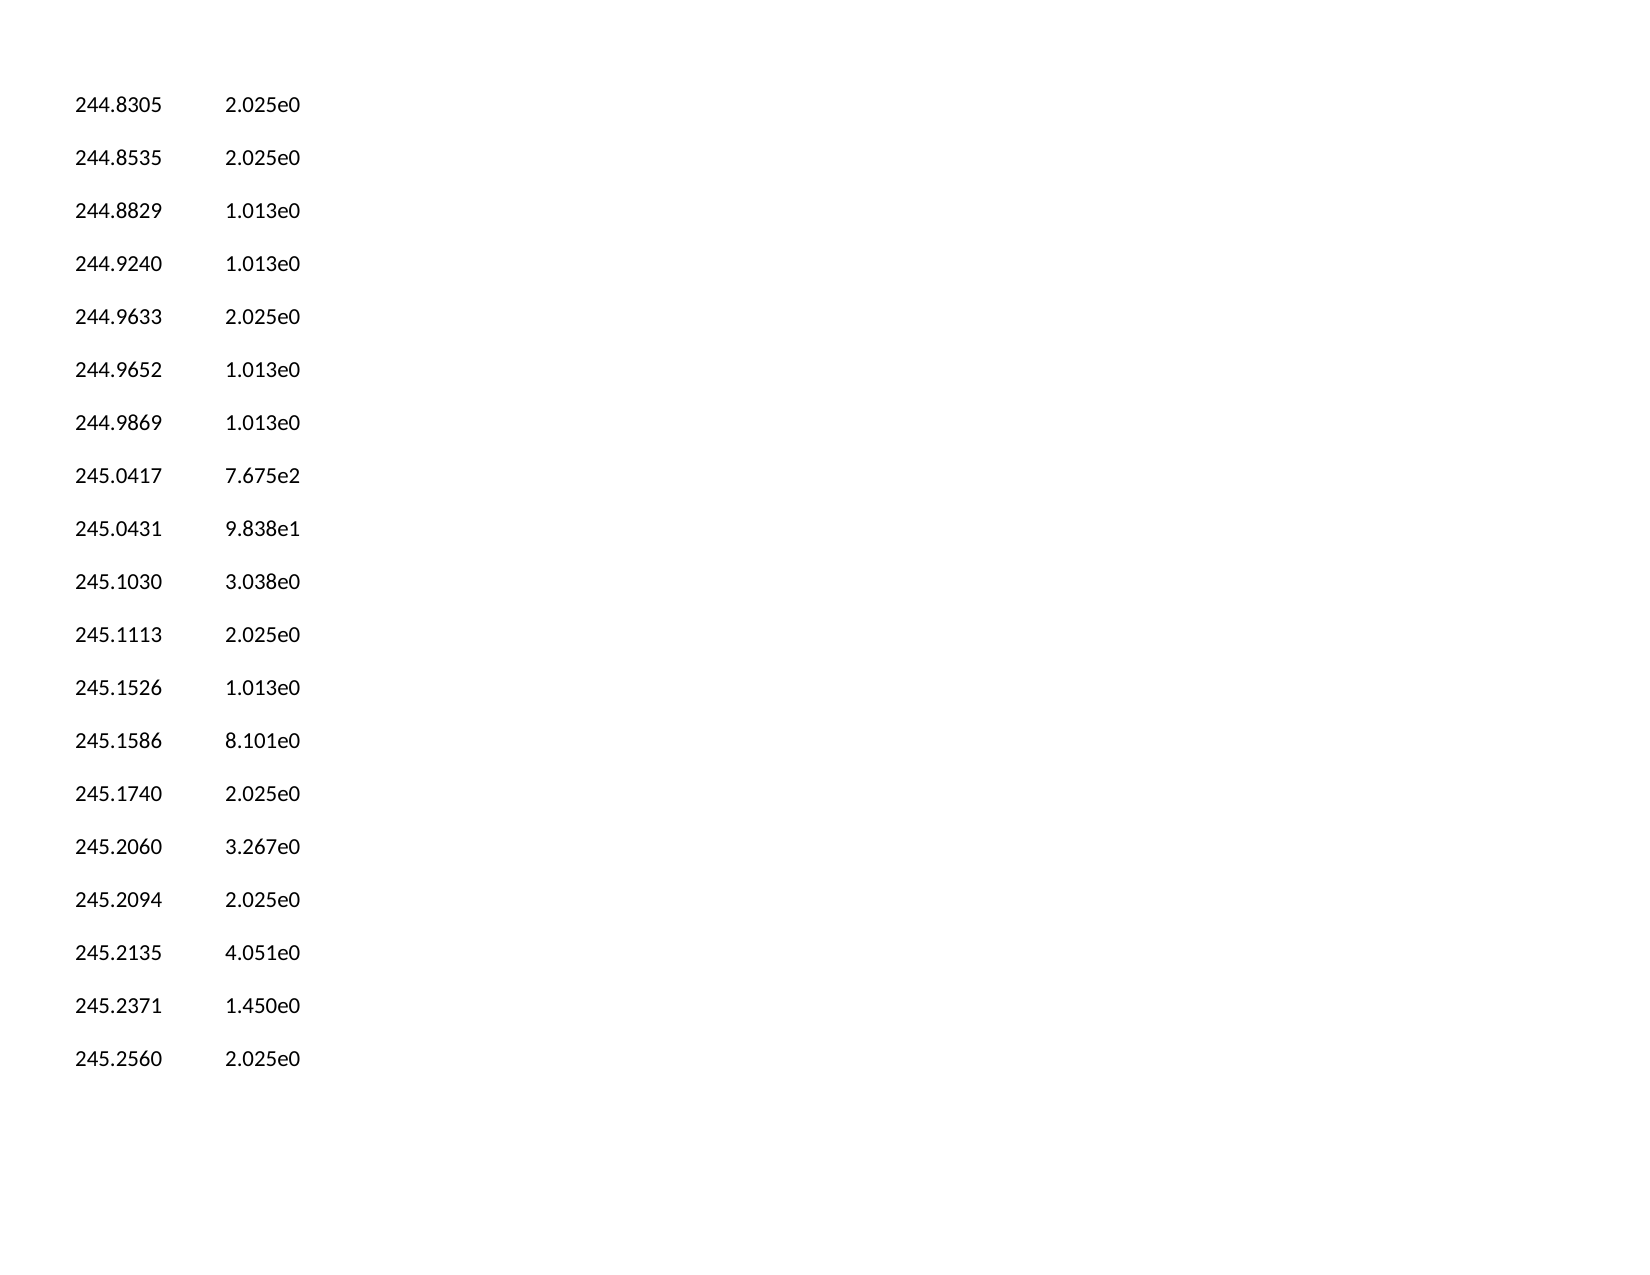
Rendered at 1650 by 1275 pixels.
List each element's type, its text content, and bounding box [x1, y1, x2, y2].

text 245.2560 2.025e0 [75, 1044, 1563, 1072]
text 245.1740 2.025e0 [75, 779, 1563, 807]
text 245.0417 7.675e2 [75, 461, 1563, 489]
text 245.0431 9.838e1 [75, 514, 1563, 542]
text 245.1586 8.101e0 [75, 726, 1563, 754]
text 244.9652 1.013e0 [75, 355, 1563, 383]
text 245.1113 2.025e0 [75, 620, 1563, 648]
text 245.2371 1.450e0 [75, 991, 1563, 1019]
text 244.8535 2.025e0 [75, 143, 1563, 171]
text 244.8305 2.025e0 [75, 90, 1563, 118]
text 244.8829 1.013e0 [75, 196, 1563, 224]
text 245.1030 3.038e0 [75, 567, 1563, 595]
text 244.9240 1.013e0 [75, 249, 1563, 277]
text 244.9633 2.025e0 [75, 302, 1563, 330]
text 245.2060 3.267e0 [75, 832, 1563, 860]
text 245.2135 4.051e0 [75, 938, 1563, 966]
text 244.9869 1.013e0 [75, 408, 1563, 436]
text 245.2094 2.025e0 [75, 885, 1563, 913]
text 245.1526 1.013e0 [75, 673, 1563, 701]
